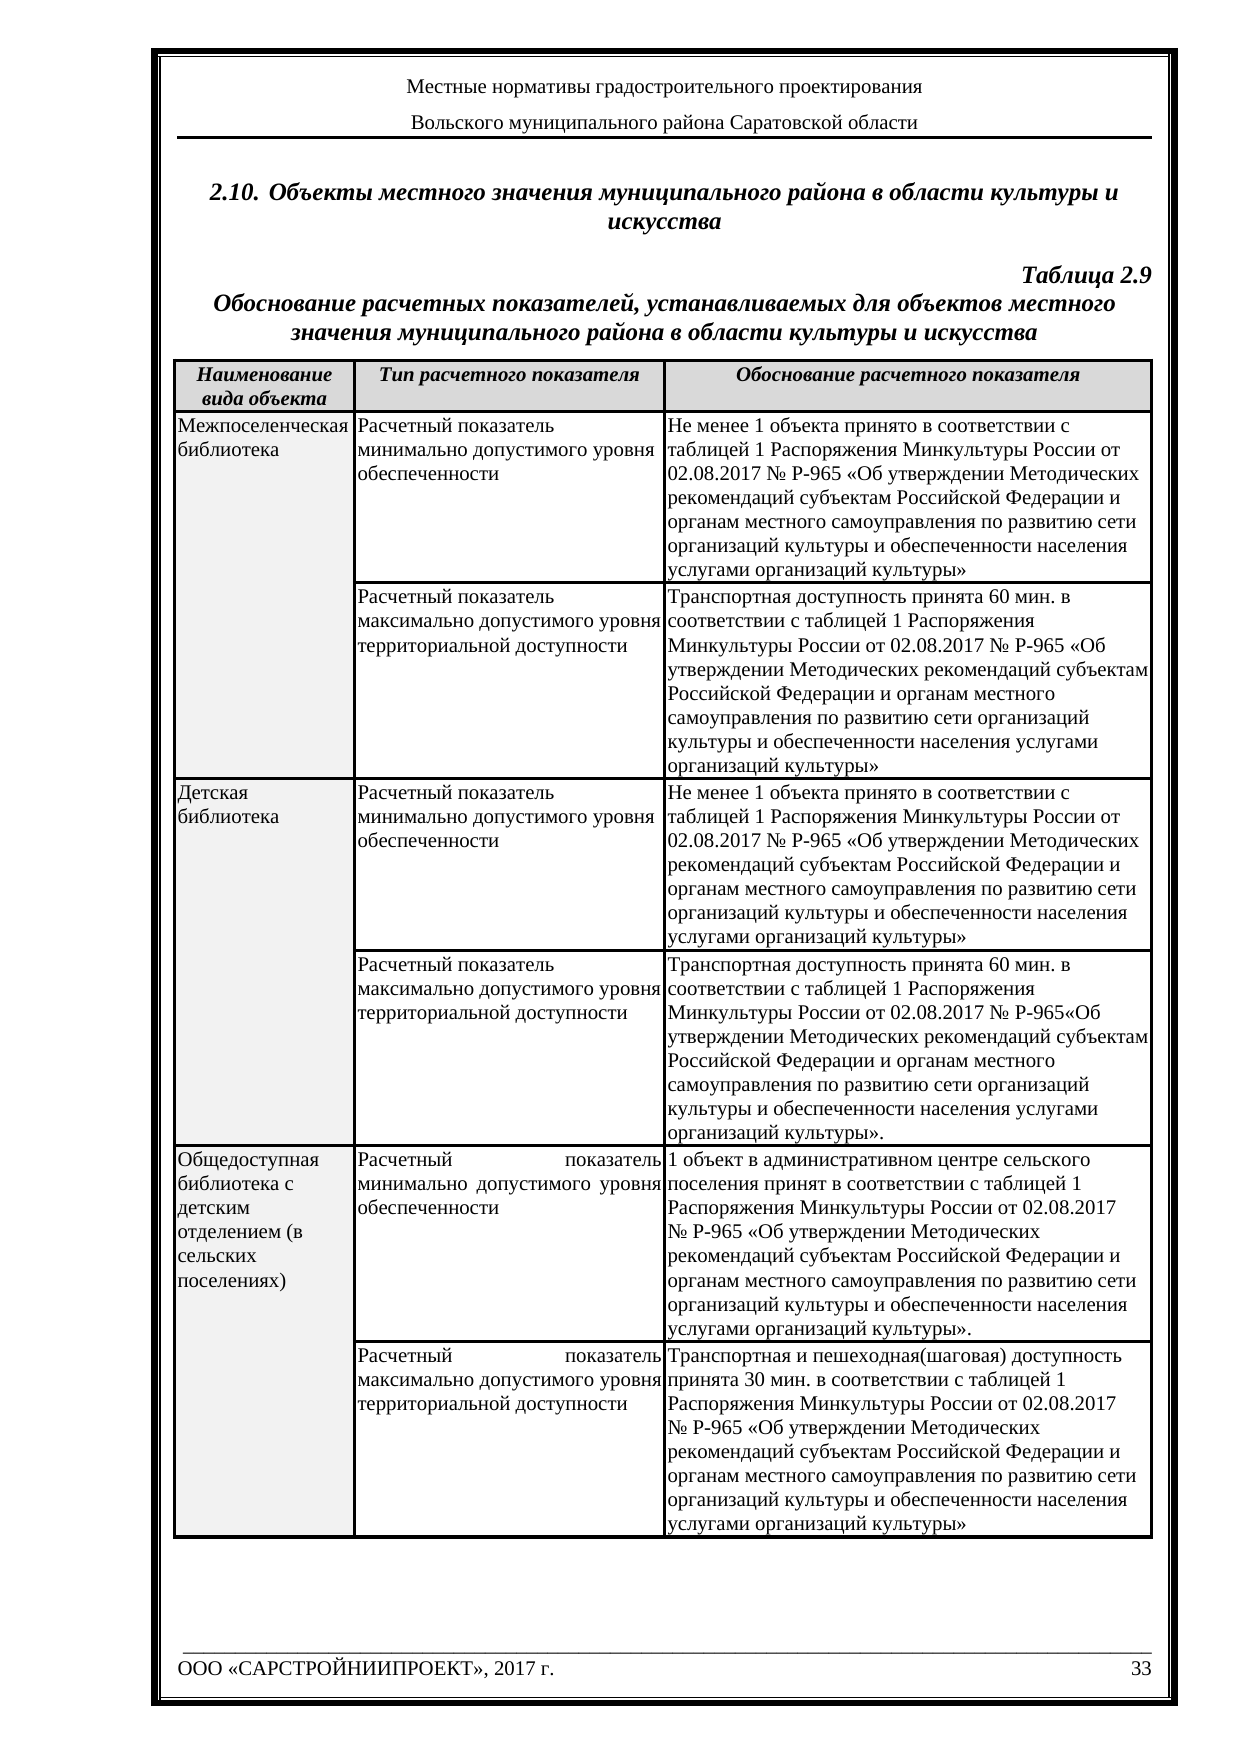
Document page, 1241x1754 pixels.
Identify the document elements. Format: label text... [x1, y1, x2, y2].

text Обоснование расчетных показателей, устанавливаемых для объектов местного значения муниципального района в области культуры и искусства [177, 288, 1152, 346]
table_cell Транспортная доступность принята 60 мин. в соответствии с таблицей 1 Распоряжения Минкультуры России от 02.08.2017 № Р-965«Об утверждении Методических рекомендаций субъектам Российской Федерации и органам местного самоуправления по развитию сети организаций культуры и обеспеченности населения услугами организаций культуры». [666, 952, 1150, 1144]
table_header Обоснование расчетного показателя [666, 362, 1150, 410]
table_cell Расчетный показатель максимально допустимого уровня территориальной доступности [356, 584, 663, 777]
table_header Наименование вида объекта [176, 362, 353, 410]
table_cell Расчетный показатель минимально допустимого уровня обеспеченности [356, 1147, 663, 1340]
table_cell Общедоступная библиотека с детским отделением (в сельских поселениях) [176, 1147, 353, 1535]
table_header Тип расчетного показателя [356, 362, 663, 410]
table_cell Транспортная доступность принята 60 мин. в соответствии с таблицей 1 Распоряжения Минкультуры России от 02.08.2017 № Р-965 «Об утверждении Методических рекомендаций субъектам Российской Федерации и органам местного самоуправления по развитию сети организаций культуры и обеспеченности населения услугами организаций культуры» [666, 584, 1150, 777]
table_cell Детская библиотека [176, 780, 353, 1144]
table_cell 1 объект в административном центре сельского поселения принят в соответствии с таблицей 1 Распоряжения Минкультуры России от 02.08.2017 № Р-965 «Об утверждении Методических рекомендаций субъектам Российской Федерации и органам местного самоуправления по развитию сети организаций культуры и обеспеченности населения услугами организаций культуры». [666, 1147, 1150, 1340]
table_cell Расчетный показатель максимально допустимого уровня территориальной доступности [356, 1343, 663, 1535]
table_cell Межпоселенческая библиотека [176, 413, 353, 777]
table_cell Не менее 1 объекта принято в соответствии с таблицей 1 Распоряжения Минкультуры России от 02.08.2017 № Р-965 «Об утверждении Методических рекомендаций субъектам Российской Федерации и органам местного самоуправления по развитию сети организаций культуры и обеспеченности населения услугами организаций культуры» [666, 780, 1150, 948]
table_cell Расчетный показатель максимально допустимого уровня территориальной доступности [356, 952, 663, 1144]
subtitle Объекты местного значения муниципального района в области культуры и искусства [177, 177, 1152, 235]
table_cell Расчетный показатель минимально допустимого уровня обеспеченности [356, 780, 663, 948]
text Таблица 2.9 [177, 260, 1152, 288]
table_cell Расчетный показатель минимально допустимого уровня обеспеченности [356, 413, 663, 581]
table_cell Не менее 1 объекта принято в соответствии с таблицей 1 Распоряжения Минкультуры России от 02.08.2017 № Р-965 «Об утверждении Методических рекомендаций субъектам Российской Федерации и органам местного самоуправления по развитию сети организаций культуры и обеспеченности населения услугами организаций культуры» [666, 413, 1150, 581]
